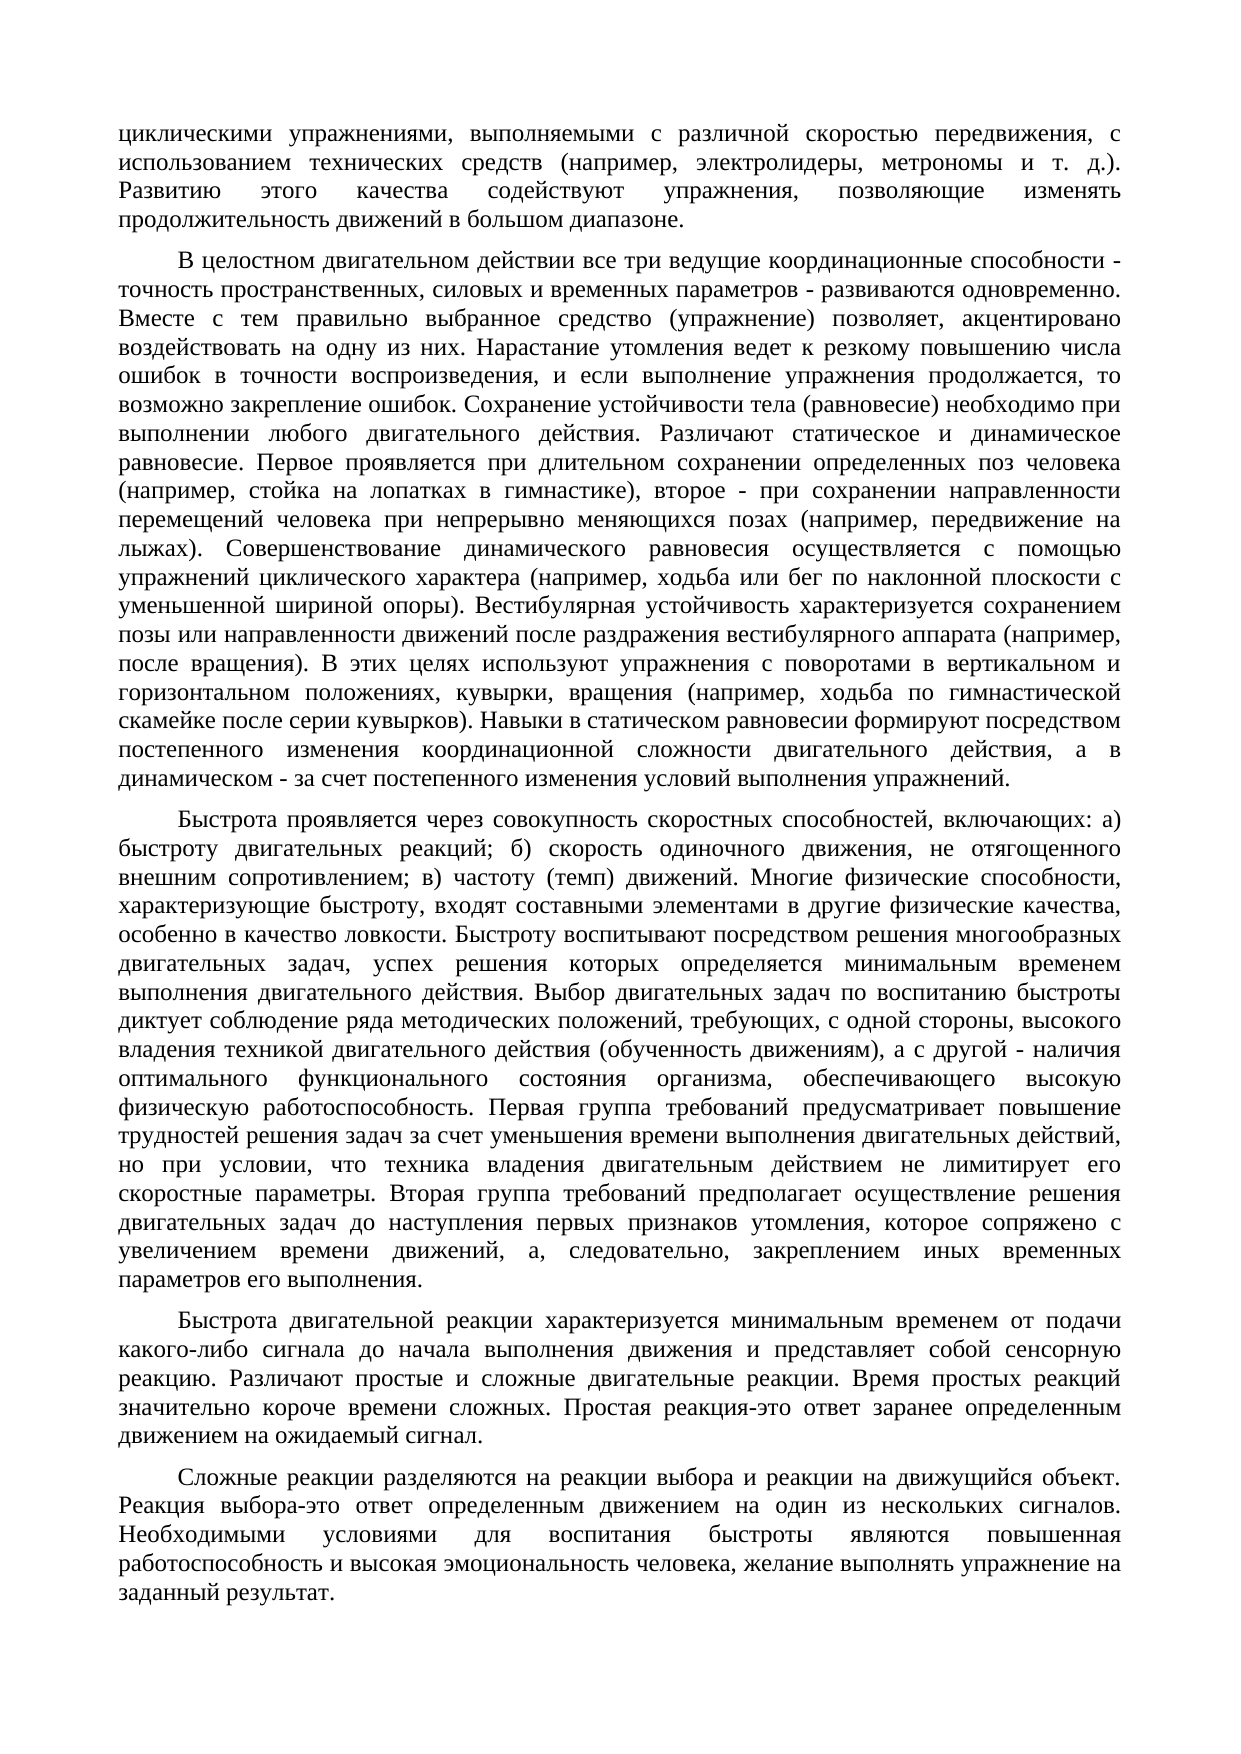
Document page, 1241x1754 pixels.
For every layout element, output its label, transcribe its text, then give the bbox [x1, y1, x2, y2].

text Быстрота проявляется через совокупность скоростных способностей, включающих: а) быстроту двигательных реакций; б) скорость одиночного движения, не отягощенного внешним сопротивлением; в) частоту (темп) движений. Многие физические способности, характеризующие быстроту, входят составными элементами в другие физические качества, особенно в качество ловкости. Быстроту воспитывают посредством решения многообразных двигательных задач, успех решения которых определяется минимальным временем выполнения двигательного действия. Выбор двигательных задач по воспитанию быстроты диктует соблюдение ряда методических положений, требующих, с одной стороны, высокого владения техникой двигательного действия (обученность движениям), а с другой - наличия оптимального функционального состояния организма, обеспечивающего высокую физическую работоспособность. Первая группа требований предусматривает повышение трудностей решения задач за счет уменьшения времени выполнения двигательных действий, но при условии, что техника владения двигательным действием не лимитирует его скоростные параметры. Вторая группа требований предполагает осуществление решения двигательных задач до наступления первых признаков утомления, которое сопряжено с увеличением времени движений, а, следовательно, закреплением иных временных параметров его выполнения. [118, 804, 1122, 1293]
text Сложные реакции разделяются на реакции выбора и реакции на движущийся объект. Реакция выбора-это ответ определенным движением на один из нескольких сигналов. Необходимыми условиями для воспитания быстроты являются повышенная работоспособность и высокая эмоциональность человека, желание выполнять упражнение на заданный результат. [118, 1462, 1122, 1606]
text Быстрота двигательной реакции характеризуется минимальным временем от подачи какого-либо сигнала до начала выполнения движения и представляет собой сенсорную реакцию. Различают простые и сложные двигательные реакции. Время простых реакций значительно короче времени сложных. Простая реакция-это ответ заранее определенным движением на ожидаемый сигнал. [118, 1306, 1122, 1449]
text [118, 118, 1122, 233]
text В целостном двигательном действии все три ведущие координационные способности - точность пространственных, силовых и временных параметров - развиваются одновременно. Вместе с тем правильно выбранное средство (упражнение) позволяет, акцентировано воздействовать на одну из них. Нарастание утомления ведет к резкому повышению числа ошибок в точности воспроизведения, и если выполнение упражнения продолжается, то возможно закрепление ошибок. Сохранение устойчивости тела (равновесие) необходимо при выполнении любого двигательного действия. Различают статическое и динамическое равновесие. Первое проявляется при длительном сохранении определенных поз человека (например, стойка на лопатках в гимнастике), второе - при сохранении направленности перемещений человека при непрерывно меняющихся позах (например, передвижение на лыжах). Совершенствование динамического равновесия осуществляется с помощью упражнений циклического характера (например, ходьба или бег по наклонной плоскости с уменьшенной шириной опоры). Вестибулярная устойчивость характеризуется сохранением позы или направленности движений после раздражения вестибулярного аппарата (например, после вращения). В этих целях используют упражнения с поворотами в вертикальном и горизонтальном положениях, кувырки, вращения (например, ходьба по гимнастической скамейке после серии кувырков). Навыки в статическом равновесии формируют посредством постепенного изменения координационной сложности двигательного действия, а в динамическом - за счет постепенного изменения условий выполнения упражнений. [118, 246, 1122, 792]
